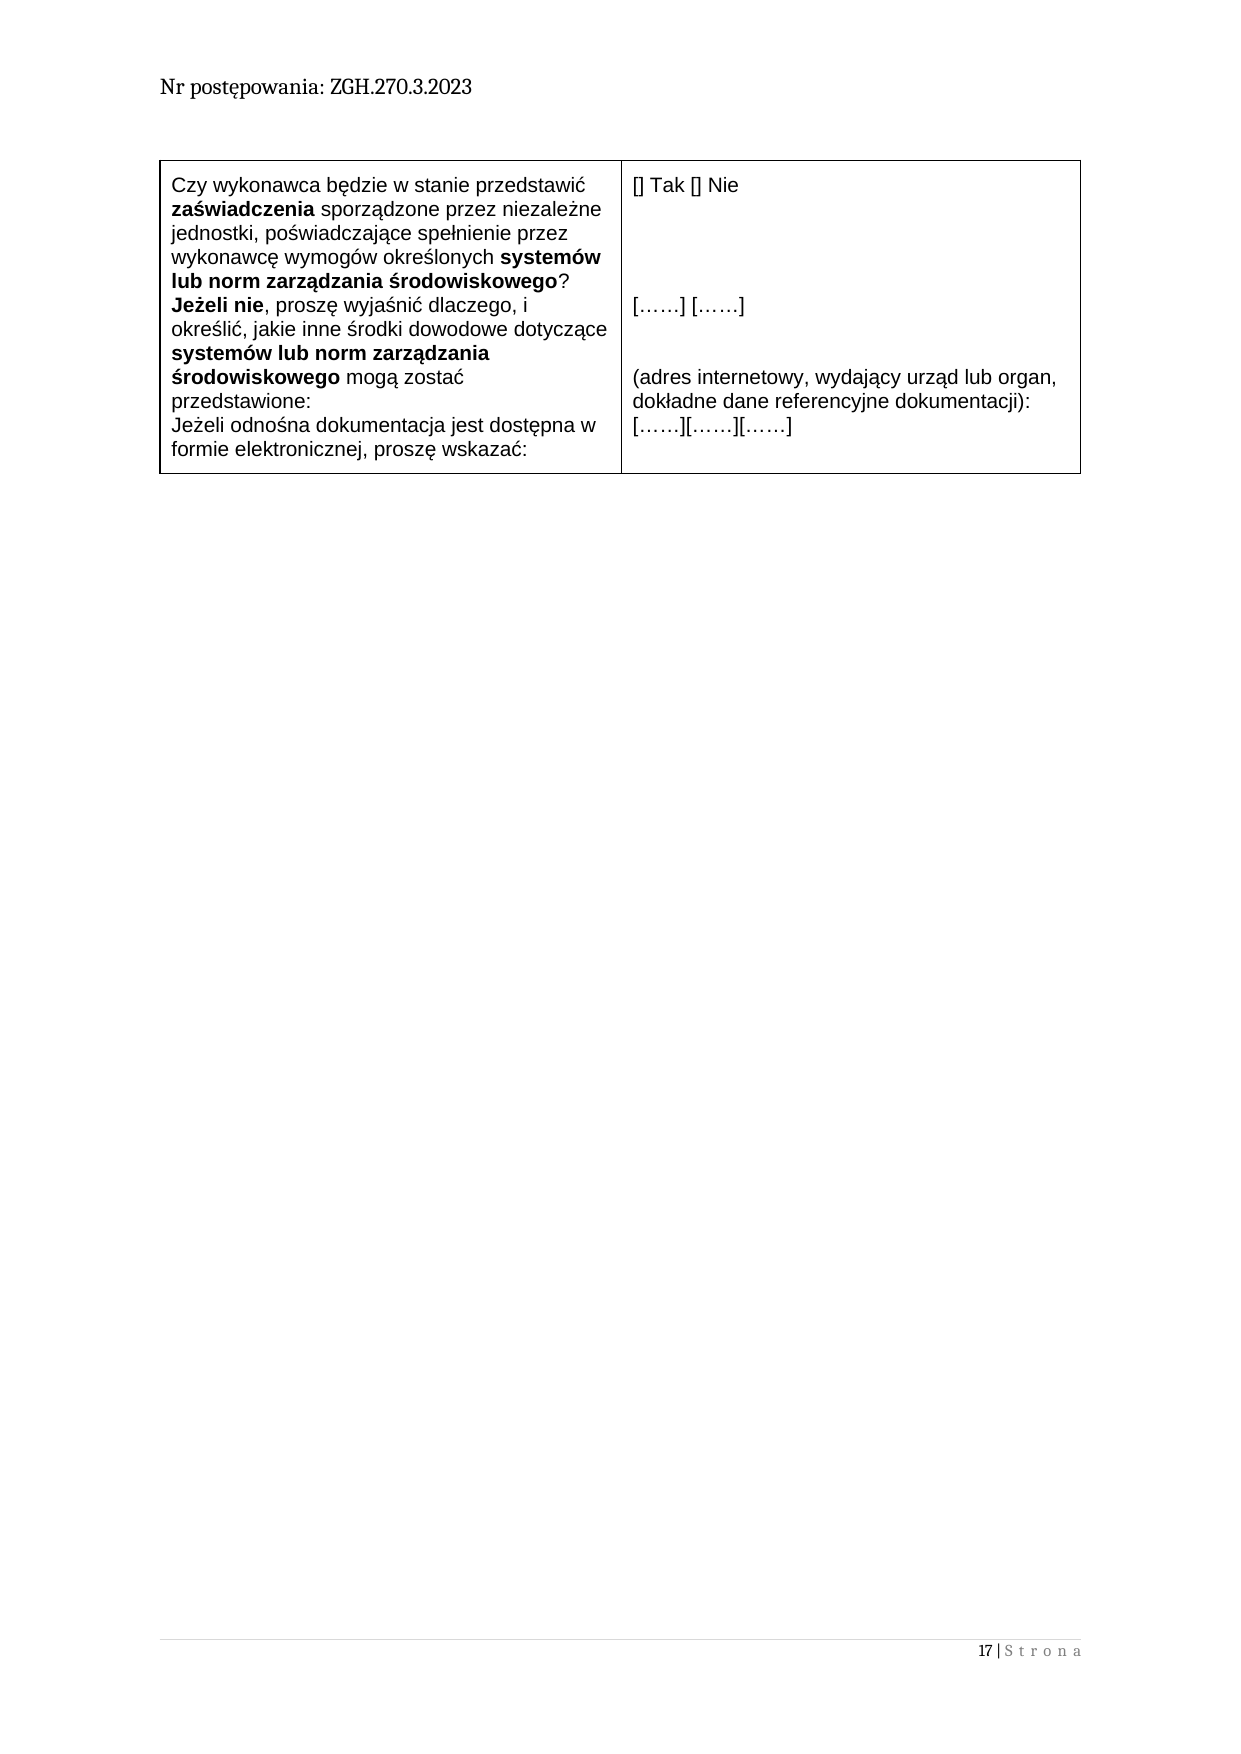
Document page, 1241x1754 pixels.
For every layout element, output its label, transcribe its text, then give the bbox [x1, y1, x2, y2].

table_cell Czy wykonawca będzie w stanie przedstawić zaświadczenia sporządzone przez niezależne jednostki, poświadczające spełnienie przez wykonawcę wymogów określonych systemów lub norm zarządzania środowiskowego? Jeżeli nie, proszę wyjaśnić dlaczego, i określić, jakie inne środki dowodowe dotyczące systemów lub norm zarządzania środowiskowego mogą zostać przedstawione: Jeżeli odnośna dokumentacja jest dostępna w formie elektronicznej, proszę wskazać: [161, 161, 621, 473]
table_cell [622, 161, 1080, 473]
